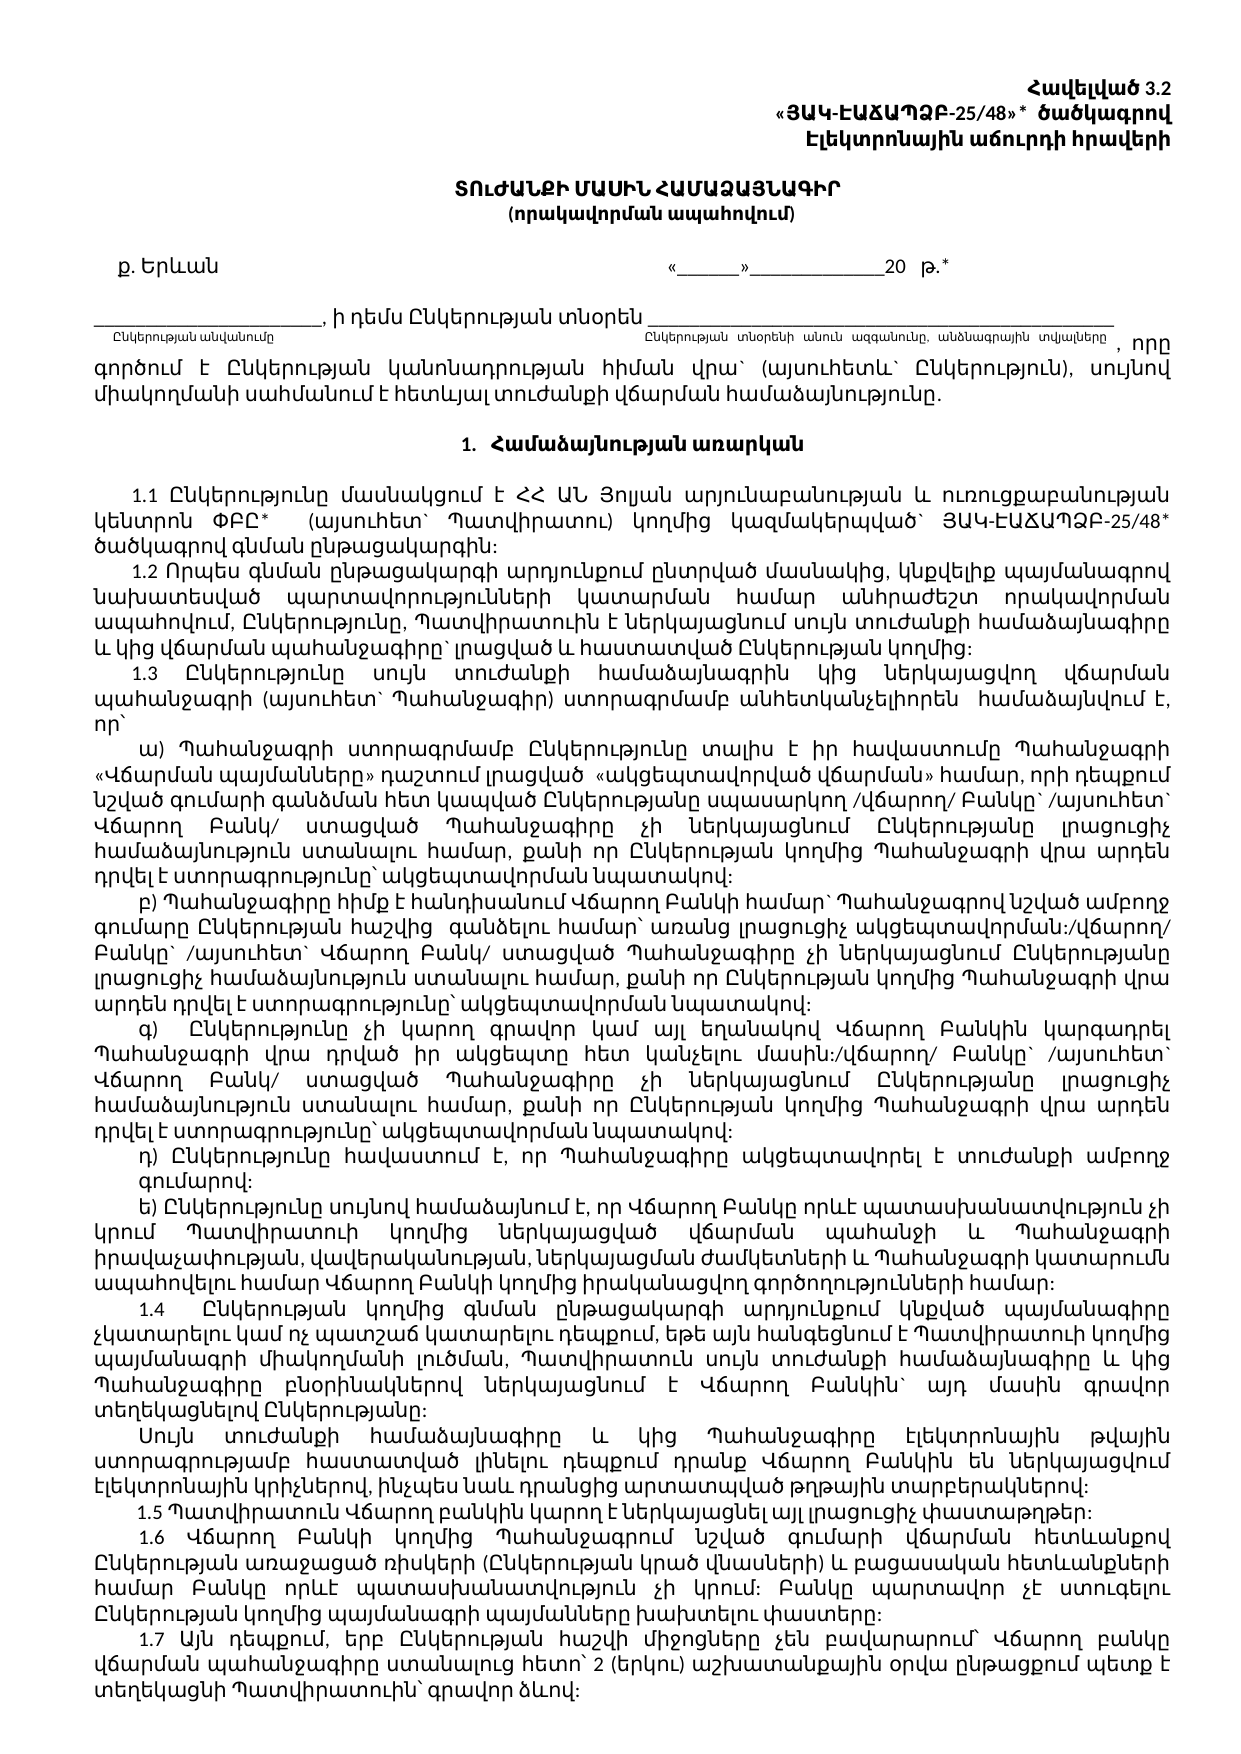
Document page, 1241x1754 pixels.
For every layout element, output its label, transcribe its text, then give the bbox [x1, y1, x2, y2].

text 1.6 Վճարող Բանկի կողմից Պահանջագրում նշված գումարի վճարման հետևանքով Ընկերության առաջացած ռիսկերի (Ընկերության կրած վնասների) և բացասական հետևանքների համար Բանկը որևէ պատասխանատվություն չի կրում: Բանկը պարտավոր չէ ստուգելու Ընկերության կողմից պայմանագրի պայմանները խախտելու փաստերը: [94, 1524, 1171, 1626]
text բ) Պահանջագիրը հիմք է հանդիսանում Վճարող Բանկի համար` Պահանջագրով նշված ամբողջ գումարը Ընկերության հաշվից գանձելու համար՝ առանց լրացուցիչ ակցեպտավորման:/վճարող/ Բանկը` /այսուհետ` Վճարող Բանկ/ ստացված Պահանջագիրը չի ներկայացնում Ընկերությանը լրացուցիչ համաձայնություն ստանալու համար, քանի որ Ընկերության կողմից Պահանջագրի վրա արդեն դրվել է ստորագրությունը՝ ակցեպտավորման նպատակով: [94, 889, 1171, 1016]
text (որակավորման ապահովում) [94, 202, 1171, 225]
text ք. Երևան «______»_____________20 թ.* [94, 254, 1171, 279]
text 1.3 Ընկերությունը սույն տուժանքի համաձայնագրին կից ներկայացվող վճարման պահանջագրի (այսուհետ` Պահանջագիր) ստորագրմամբ անհետկանչելիորեն համաձայնվում է, որ՝ [94, 660, 1171, 737]
text գ) Ընկերությունը չի կարող գրավոր կամ այլ եղանակով Վճարող Բանկին կարգադրել Պահանջագրի վրա դրված իր ակցեպտը հետ կանչելու մասին:/վճարող/ Բանկը` /այսուհետ` Վճարող Բանկ/ ստացված Պահանջագիրը չի ներկայացնում Ընկերությանը լրացուցիչ համաձայնություն ստանալու համար, քանի որ Ընկերության կողմից Պահանջագրի վրա արդեն դրվել է ստորագրությունը՝ ակցեպտավորման նպատակով: [94, 1016, 1171, 1143]
text 1.7 Այն դեպքում, երբ Ընկերության հաշվի միջոցները չեն բավարարում՝ Վճարող բանկը վճարման պահանջագիրը ստանալուց հետո՝ 2 (երկու) աշխատանքային օրվա ընթացքում պետք է տեղեկացնի Պատվիրատուին՝ գրավոր ձևով: [94, 1626, 1171, 1702]
text Սույն տուժանքի համաձայնագիրը և կից Պահանջագիրը էլեկտրոնային թվային ստորագրությամբ հաստատված լինելու դեպքում դրանք Վճարող Բանկին են ներկայացվում էլեկտրոնային կրիչներով, ինչպես նաև դրանցից արտատպված թղթային տարբերակներով: [94, 1423, 1171, 1499]
text 1.1 Ընկերությունը մասնակցում է ՀՀ ԱՆ Յոլյան արյունաբանության և ուռուցքաբանության կենտրոն ՓԲԸ* (այսուհետ` Պատվիրատու) կողմից կազմակերպված` ՅԱԿ-ԷԱՃԱՊՁԲ-25/48* ծածկագրով գնման ընթացակարգին: [94, 482, 1171, 559]
text 1.4 Ընկերության կողմից գնման ընթացակարգի արդյունքում կնքված պայմանագիրը չկատարելու կամ ոչ պատշաճ կատարելու դեպքում, եթե այն հանգեցնում է Պատվիրատուի կողմից պայմանագրի միակողմանի լուծման, Պատվիրատուն սույն տուժանքի համաձայնագիրը և կից Պահանջագիրը բնօրինակներով ներկայացնում է Վճարող Բանկին` այդ մասին գրավոր տեղեկացնելով Ընկերությանը: [94, 1296, 1171, 1423]
text Հավելված 3.2 [94, 75, 1171, 100]
text Էլեկտրոնային աճուրդի հրավերի [94, 126, 1171, 151]
text ա) Պահանջագրի ստորագրմամբ Ընկերությունը տալիս է իր հավաստումը Պահանջագրի «Վճարման պայմանները» դաշտում լրացված «ակցեպտավորված վճարման» համար, որի դեպքում նշված գումարի գանձման հետ կապված Ընկերությանը սպասարկող /վճարող/ Բանկը` /այսուհետ` Վճարող Բանկ/ ստացված Պահանջագիրը չի ներկայացնում Ընկերությանը լրացուցիչ համաձայնություն ստանալու համար, քանի որ Ընկերության կողմից Պահանջագրի վրա արդեն դրվել է ստորագրությունը՝ ակցեպտավորման նպատակով: [94, 737, 1171, 889]
text «ՅԱԿ-ԷԱՃԱՊՁԲ-25/48»* ծածկագրով [94, 100, 1171, 126]
text ______________________, ի դեմս Ընկերության տնօրեն _____________________________________________ [94, 304, 1171, 330]
text Ընկերության անվանումը Ընկերության տնօրենի անուն ազգանունը, անձնագրային տվյալները , որը գործում է Ընկերության կանոնադրության հիման վրա` (այսուհետև` Ընկերություն), սույնով միակողմանի սահմանում է հետևյալ տուժանքի վճարման համաձայնությունը. [94, 330, 1171, 406]
text 1.5 Պատվիրատուն Վճարող բանկին կարող է ներկայացնել այլ լրացուցիչ փաստաթղթեր: [94, 1499, 1171, 1524]
text ե) Ընկերությունը սույնով համաձայնում է, որ Վճարող Բանկը որևէ պատասխանատվություն չի կրում Պատվիրատուի կողմից ներկայացված վճարման պահանջի և Պահանջագրի իրավաչափության, վավերականության, ներկայացման ժամկետների և Պահանջագրի կատարումն ապահովելու համար Վճարող Բանկի կողմից իրականացվող գործողությունների համար: [94, 1194, 1171, 1296]
text դ) Ընկերությունը հավաստում է, որ Պահանջագիրը ակցեպտավորել է տուժանքի ամբողջ գումարով: [138, 1143, 1171, 1194]
text 1. Համաձայնության առարկան [94, 432, 1171, 457]
text 1.2 Որպես գնման ընթացակարգի արդյունքում ընտրված մասնակից, կնքվելիք պայմանագրով նախատեսված պարտավորությունների կատարման համար անհրաժեշտ որակավորման ապահովում, Ընկերությունը, Պատվիրատուին է ներկայացնում սույն տուժանքի համաձայնագիրը և կից վճարման պահանջագիրը` լրացված և հաստատված Ընկերության կողմից: [94, 559, 1171, 660]
text ՏՈւԺԱՆՔԻ ՄԱՍԻՆ ՀԱՄԱՁԱՅՆԱԳԻՐ [94, 177, 1171, 202]
